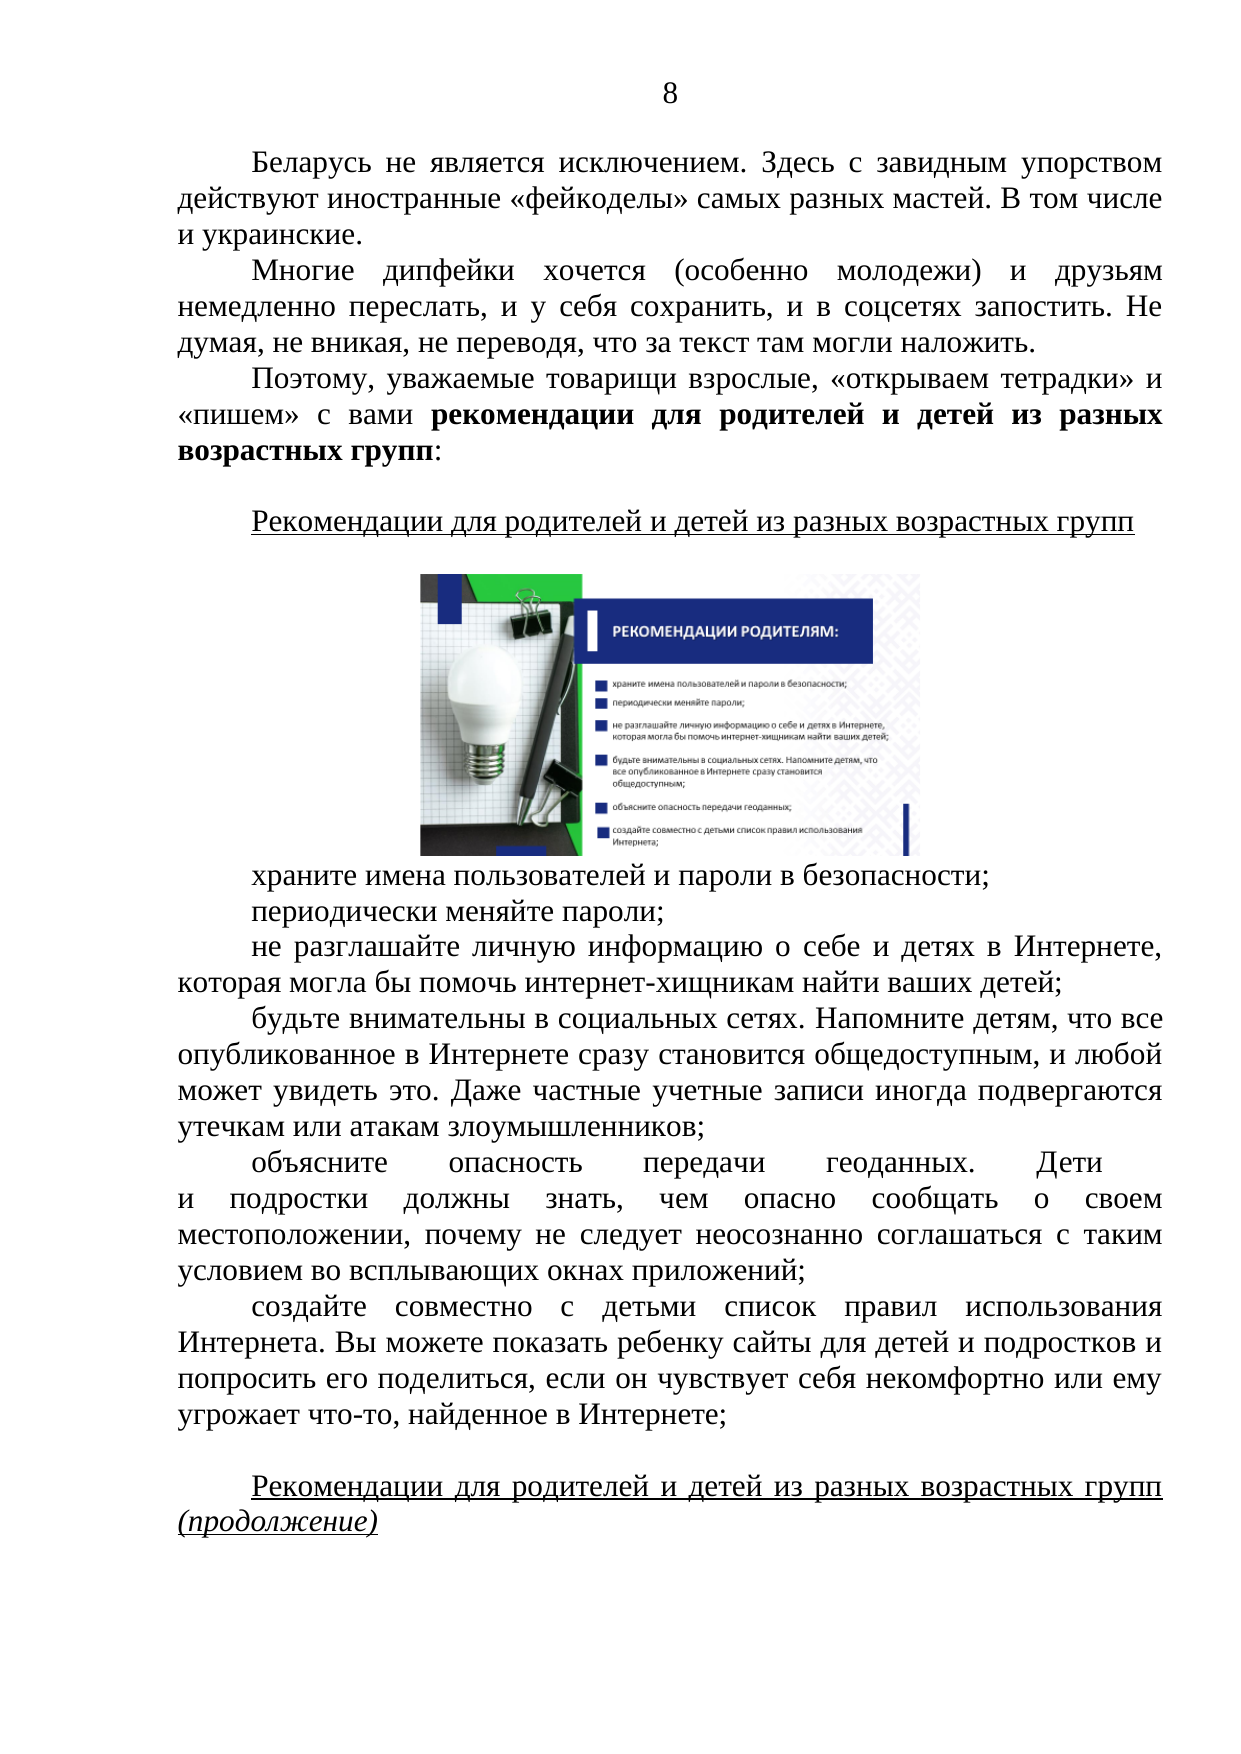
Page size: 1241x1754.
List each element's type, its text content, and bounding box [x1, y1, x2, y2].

text объясните опасность передачи геоданных. Дети и подростки должны знать, чем опасно сообщать о своем местоположении, почему не следует неосознанно соглашаться с таким условием во всплывающих окнах приложений; [177, 1143, 1163, 1287]
text создайте совместно с детьми список правил использования Интернета. Вы можете показать ребенку сайты для детей и подростков и попросить его поделиться, если он чувствует себя некомфортно или ему угрожает что-то, найденное в Интернете; [177, 1287, 1163, 1431]
text Беларусь не является исключением. Здесь с завидным упорством действуют иностранные «фейкоделы» самых разных мастей. В том числе и украинские. [177, 143, 1163, 251]
text Многие дипфейки хочется (особенно молодежи) и друзьям немедленно переслать, и у себя сохранить, и в соцсетях запостить. Не думая, не вникая, не переводя, что за текст там могли наложить. [177, 251, 1163, 359]
text Поэтому, уважаемые товарищи взрослые, «открываем тетрадки» и «пишем» с вами рекомендации для родителей и детей из разных возрастных групп: [177, 359, 1163, 467]
picture [420, 574, 921, 856]
text храните имена пользователей и пароли в безопасности; [177, 856, 1163, 892]
text Рекомендации для родителей и детей из разных возрастных групп (продолжение) [177, 1467, 1163, 1539]
text не разглашайте личную информацию о себе и детях в Интернете, которая могла бы помочь интернет-хищникам найти ваших детей; [177, 928, 1163, 999]
text периодически меняйте пароли; [177, 892, 1163, 928]
text будьте внимательны в социальных сетях. Напомните детям, что все опубликованное в Интернете сразу становится общедоступным, и любой может увидеть это. Даже частные учетные записи иногда подвергаются утечкам или атакам злоумышленников; [177, 999, 1163, 1143]
text Рекомендации для родителей и детей из разных возрастных групп [177, 503, 1163, 539]
